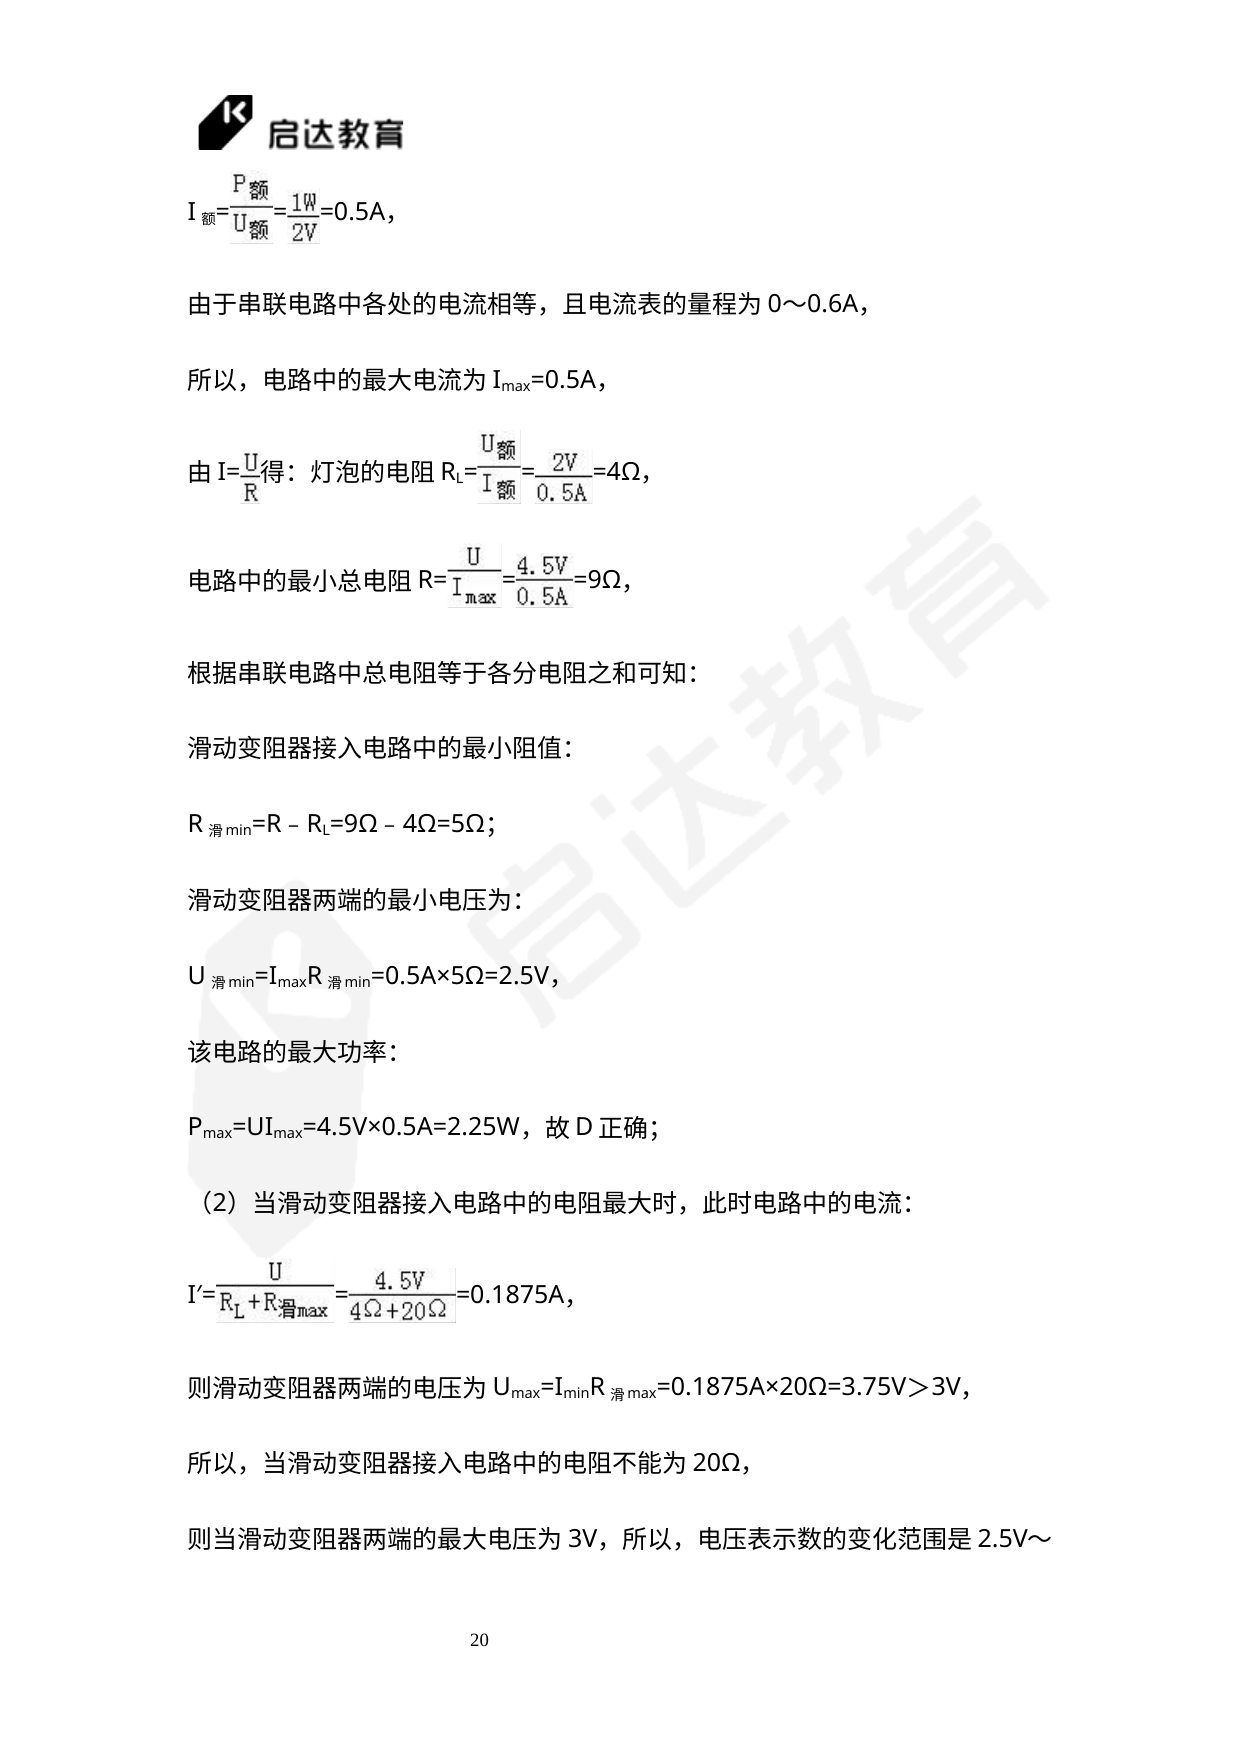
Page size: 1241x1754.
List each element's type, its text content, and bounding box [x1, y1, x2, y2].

picture [216, 1258, 335, 1323]
text 电路中的最小总电阻R===9Ω， [187, 530, 1053, 628]
text U滑min=ImaxR滑min=0.5A×5Ω=2.5V， [187, 942, 1053, 1007]
text Pmax=UImax=4.5V×0.5A=2.25W，故D正确； [187, 1094, 1053, 1159]
picture [198, 95, 404, 150]
text （2）当滑动变阻器接入电路中的电阻最大时，此时电路中的电流： [187, 1169, 1053, 1234]
text I额===0.5A， [187, 162, 1053, 259]
picture [287, 189, 320, 244]
text 根据串联电路中总电阻等于各分电阻之和可知： [187, 639, 1053, 704]
picture [447, 543, 502, 608]
text R滑min=R﹣RL=9Ω﹣4Ω=5Ω； [187, 790, 1053, 855]
text 滑动变阻器接入电路中的最小阻值： [187, 714, 1053, 779]
picture [535, 449, 593, 504]
text I′===0.1875A， [187, 1245, 1053, 1343]
text 则当滑动变阻器两端的最大电压为3V，所以，电压表示数的变化范围是2.5V～3V，故C错误； [187, 1505, 1053, 1570]
text 滑动变阻器两端的最小电压为： [187, 866, 1053, 931]
picture [477, 430, 521, 504]
text 所以，电路中的最大电流为Imax=0.5A， [187, 346, 1053, 411]
text 由I=得：灯泡的电阻RL===4Ω， [187, 422, 1053, 519]
picture [229, 170, 273, 244]
text 该电路的最大功率： [187, 1018, 1053, 1083]
text 则滑动变阻器两端的电压为Umax=IminR滑max=0.1875A×20Ω=3.75V＞3V， [187, 1354, 1053, 1419]
picture [515, 553, 574, 608]
picture [348, 1268, 456, 1323]
text 由于串联电路中各处的电流相等，且电流表的量程为0～0.6A， [187, 270, 1053, 335]
text 所以，当滑动变阻器接入电路中的电阻不能为20Ω， [187, 1429, 1053, 1494]
picture [240, 449, 261, 504]
